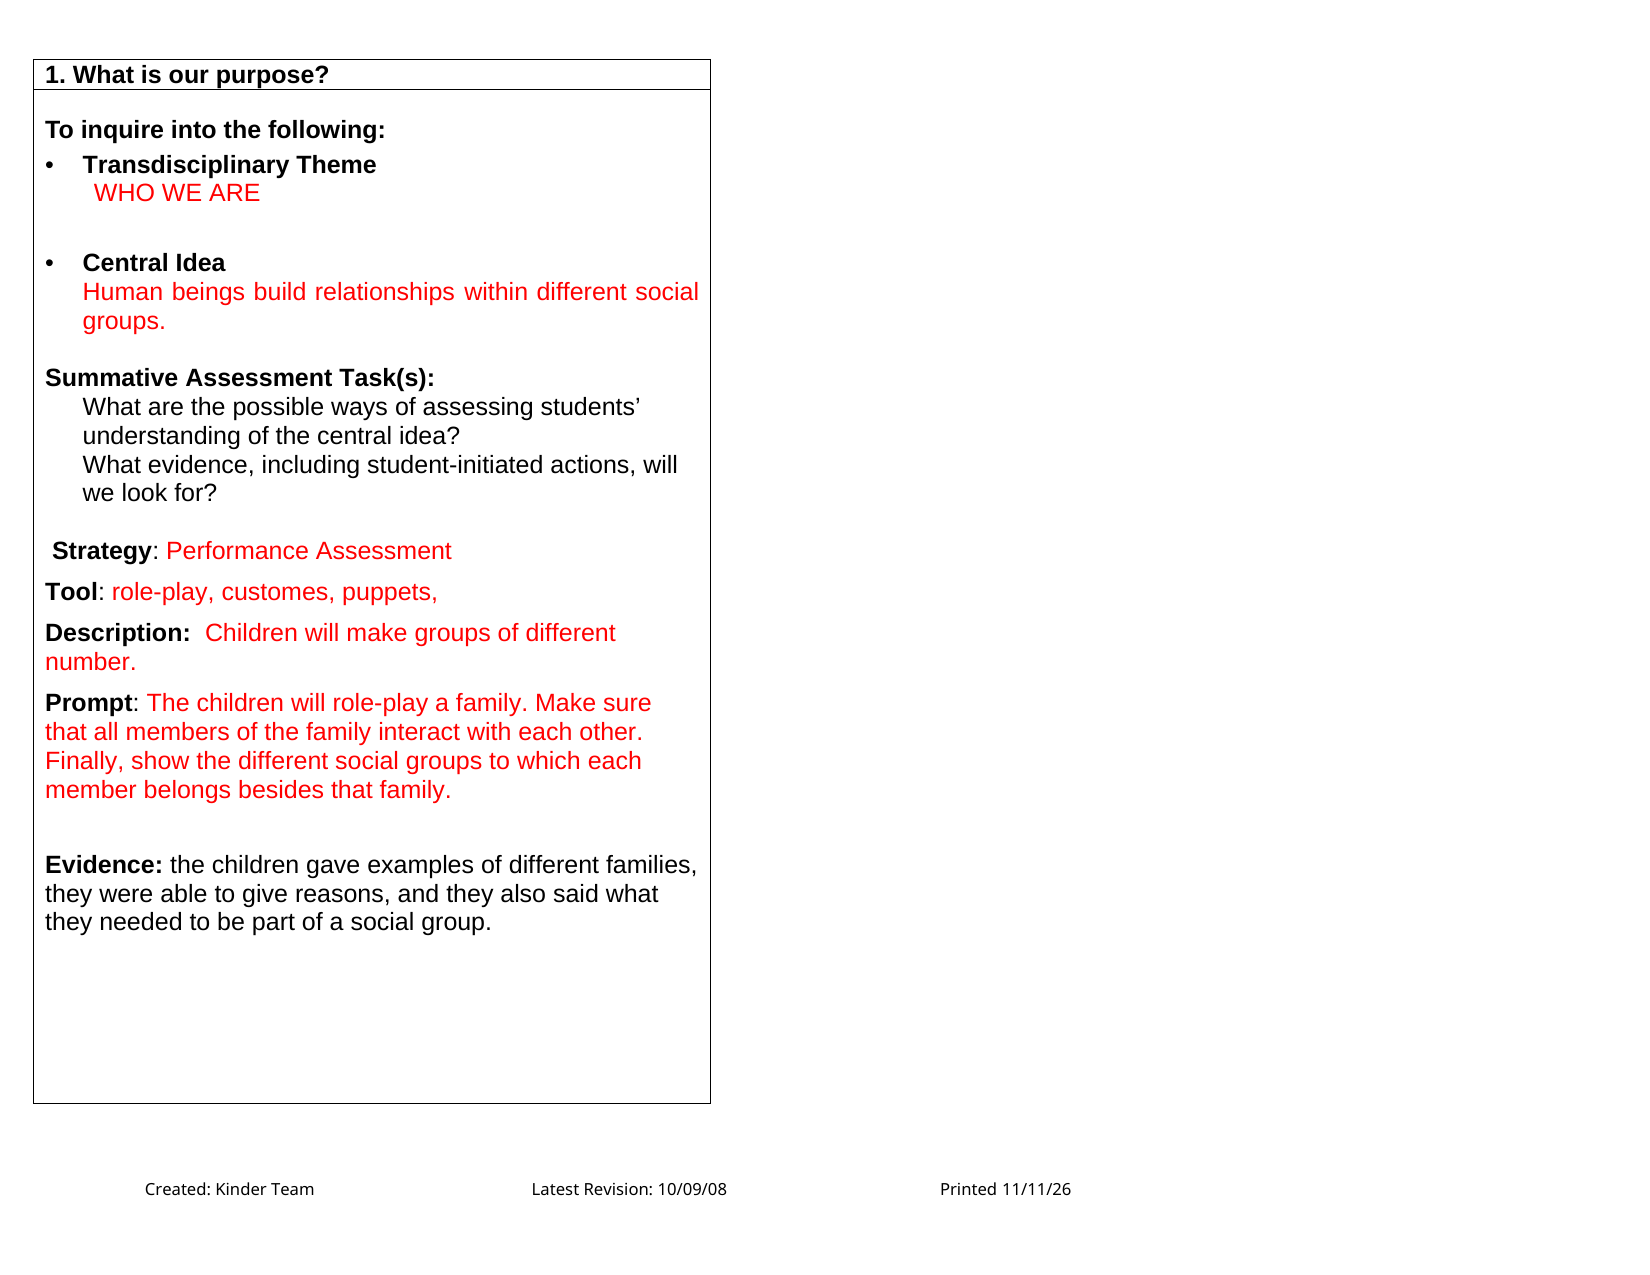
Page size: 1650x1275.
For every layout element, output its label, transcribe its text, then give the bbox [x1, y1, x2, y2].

table_cell To inquire into the following: Transdisciplinary Theme WHO WE ARE Central Idea Human beings build relationships within different social groups. Summative Assessment Task(s): What are the possible ways of assessing students’ understanding of the central idea? What evidence, including student-initiated actions, will we look for? Strategy: Performance Assessment Tool: role-play, customes, puppets, Description: Children will make groups of different number. Prompt: The children will role-play a family. Make sure that all members of the family interact with each other. Finally, show the different social groups to which each member belongs besides that family. Evidence: the children gave examples of different families, they were able to give reasons, and they also said what they needed to be part of a social group. [34, 90, 710, 1102]
table_header 1. What is our purpose? [34, 60, 710, 88]
